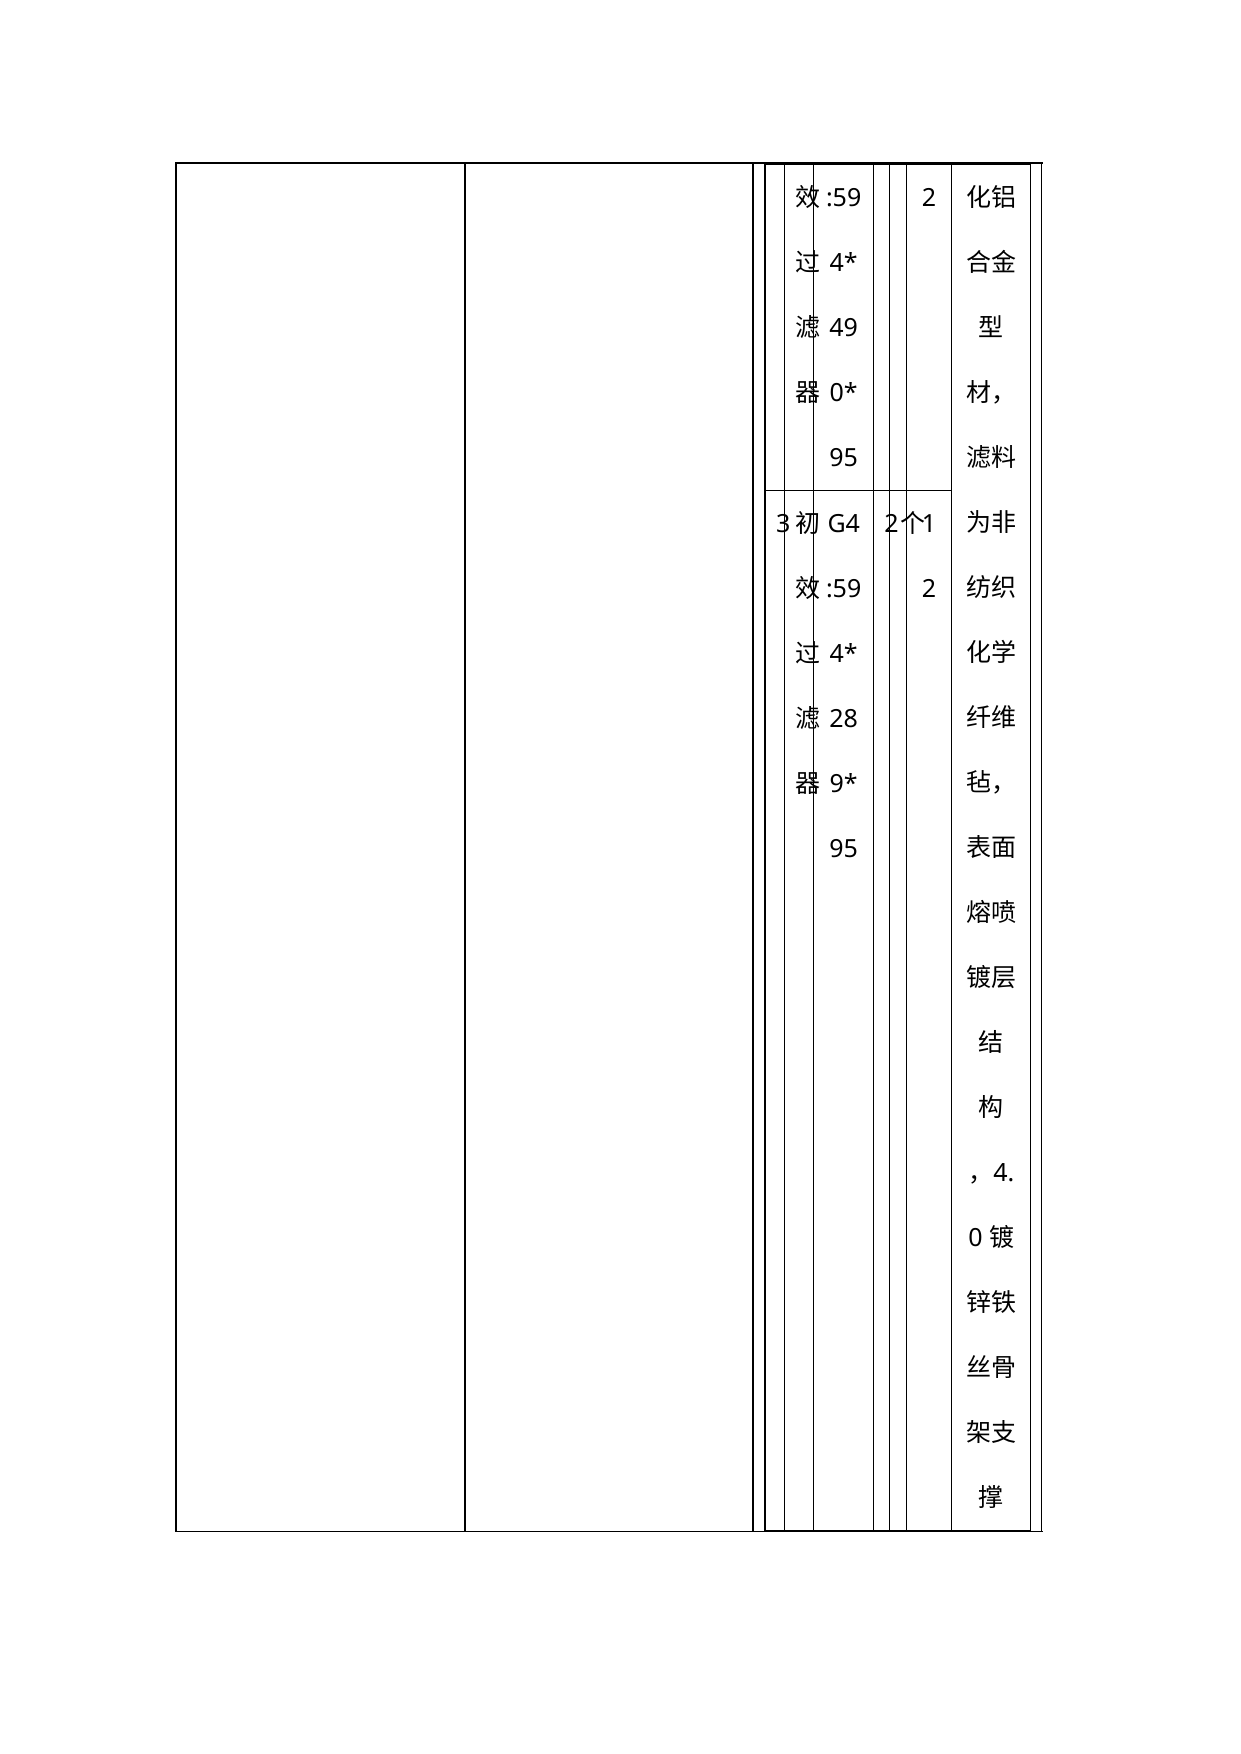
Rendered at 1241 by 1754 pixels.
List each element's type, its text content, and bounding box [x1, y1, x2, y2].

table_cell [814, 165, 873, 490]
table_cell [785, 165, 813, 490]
table_cell 1 [177, 164, 464, 1531]
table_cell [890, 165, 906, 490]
table_cell [466, 164, 752, 1531]
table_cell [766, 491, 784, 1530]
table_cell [952, 165, 1030, 1530]
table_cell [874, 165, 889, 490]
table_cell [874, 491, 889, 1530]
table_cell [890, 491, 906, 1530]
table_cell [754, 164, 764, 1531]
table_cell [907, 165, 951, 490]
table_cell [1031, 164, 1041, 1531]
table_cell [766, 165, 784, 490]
